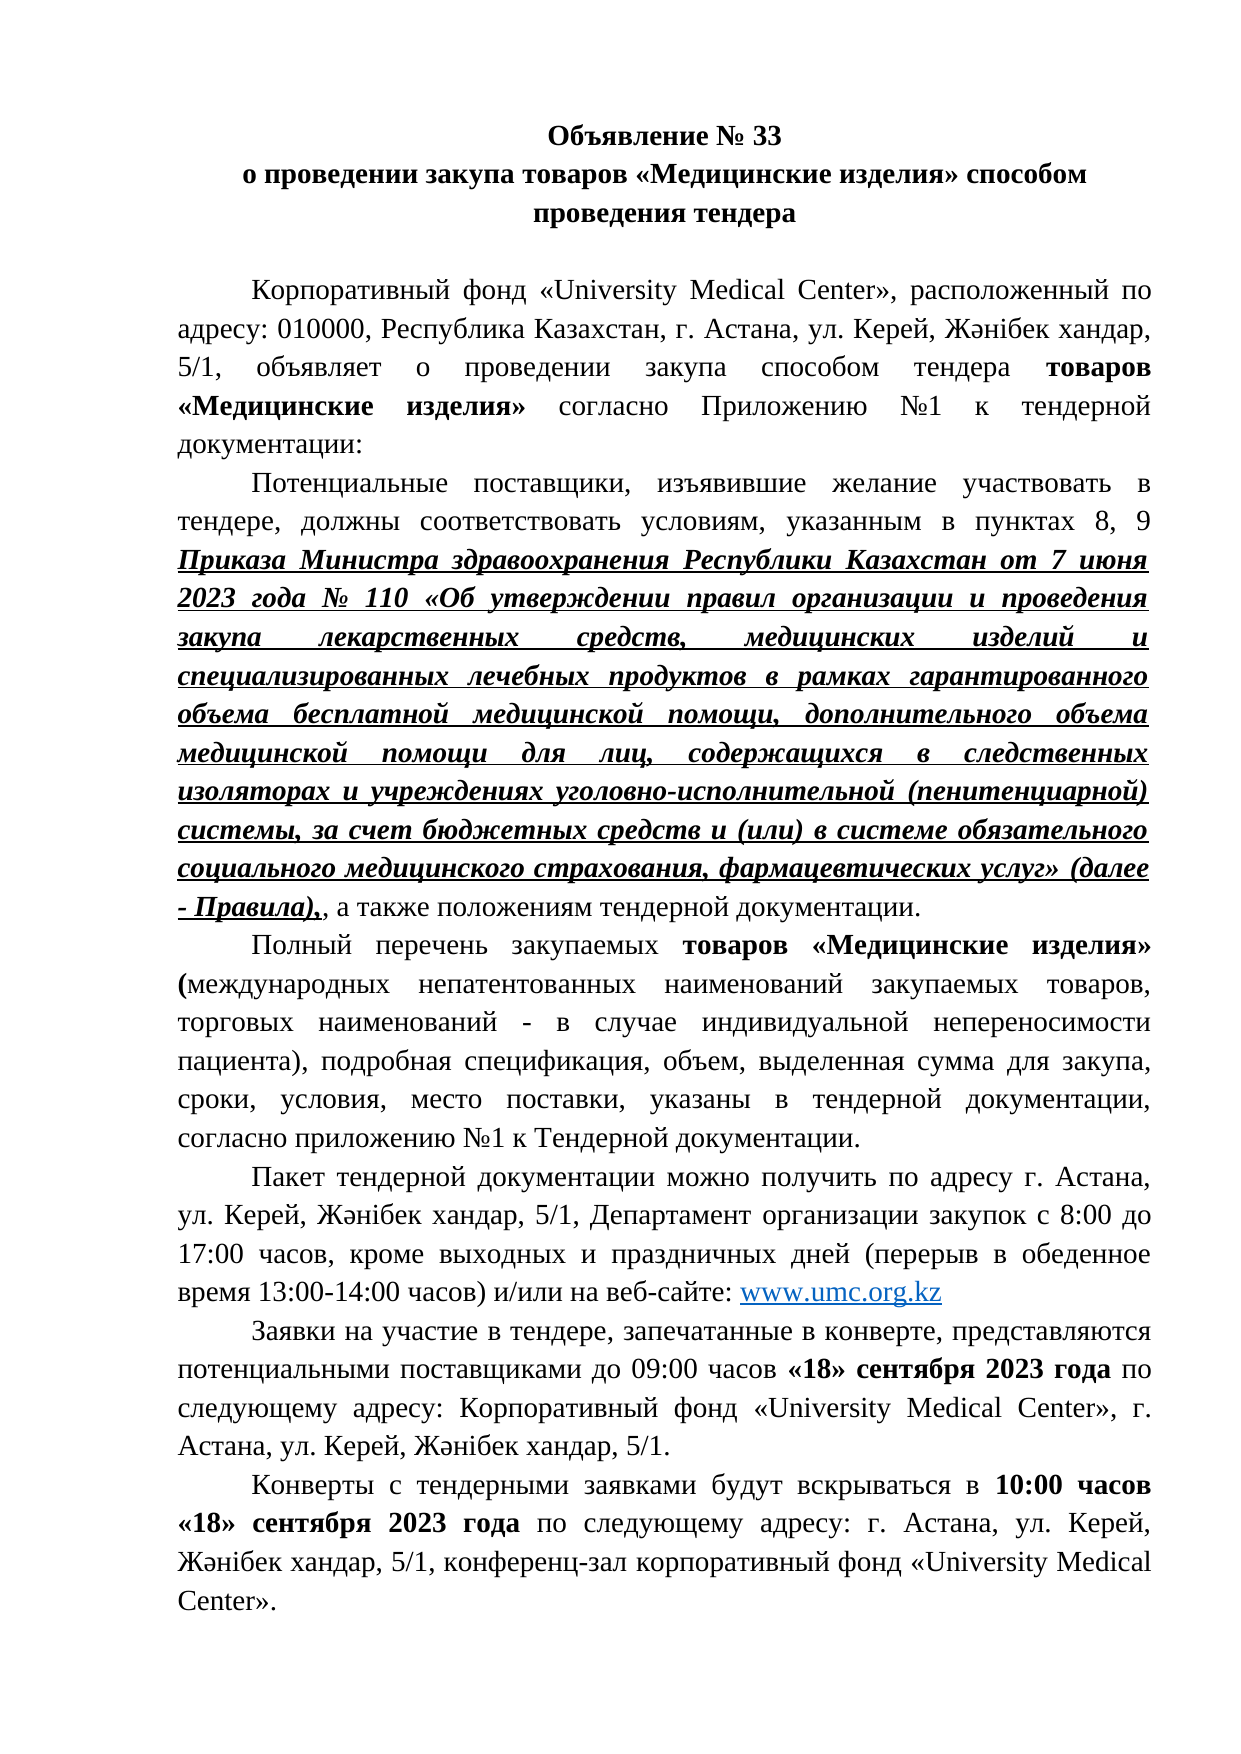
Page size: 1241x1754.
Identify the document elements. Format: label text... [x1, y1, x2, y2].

text Потенциальные поставщики, изъявившие желание участвовать в тендере, должны соответствовать условиям, указанным в пунктах 8, 9 Приказа Министра здравоохранения Республики Казахстан от 7 июня 2023 года № 110 «Об утверждении правил организации и проведения закупа лекарственных средств, медицинских изделий и специализированных лечебных продуктов в рамках гарантированного объема бесплатной медицинской помощи, дополнительного объема медицинской помощи для лиц, содержащихся в следственных изоляторах и учреждениях уголовно-исполнительной (пенитенциарной) системы, за счет бюджетных средств и (или) в системе обязательного социального медицинского страхования, фармацевтических услуг» (далее - Правила),, а также положениям тендерной документации. [177, 465, 1152, 922]
text Полный перечень закупаемых товаров «Медицинские изделия» (международных непатентованных наименований закупаемых товаров, торговых наименований - в случае индивидуальной непереносимости пациента), подробная спецификация, объем, выделенная сумма для закупа, сроки, условия, место поставки, указаны в тендерной документации, согласно приложению №1 к Тендерной документации. [177, 927, 1152, 1154]
text Пакет тендерной документации можно получить по адресу г. Астана, ул. Керей, Жәнібек хандар, 5/1, Департамент организации закупок с 8:00 до 17:00 часов, кроме выходных и праздничных дней (перерыв в обеденное время 13:00-14:00 часов) и/или на веб-сайте: www.umc.org.kz [177, 1159, 1152, 1308]
text Заявки на участие в тендере, запечатанные в конверте, представляются потенциальными поставщиками до 09:00 часов «18» сентября 2023 года по следующему адресу: Корпоративный фонд «University Medical Center», г. Астана, ул. Керей, Жәнібек хандар, 5/1. [177, 1313, 1152, 1462]
text Конверты с тендерными заявками будут вскрываться в 10:00 часов «18» сентября 2023 года по следующему адресу: г. Астана, ул. Керей, Жәнібек хандар, 5/1, конференц-зал корпоративный фонд «University Medical Center». [177, 1467, 1152, 1616]
text Объявление № 33 [177, 118, 1152, 152]
text Корпоративный фонд «University Medical Center», расположенный по адресу: 010000, Республика Казахстан, г. Астана, ул. Керей, Жәнібек хандар, 5/1, объявляет о проведении закупа способом тендера товаров «Медицинские изделия» согласно Приложению №1 к тендерной документации: [177, 272, 1152, 460]
text о проведении закупа товаров «Медицинские изделия» способом проведения тендера [177, 157, 1152, 229]
